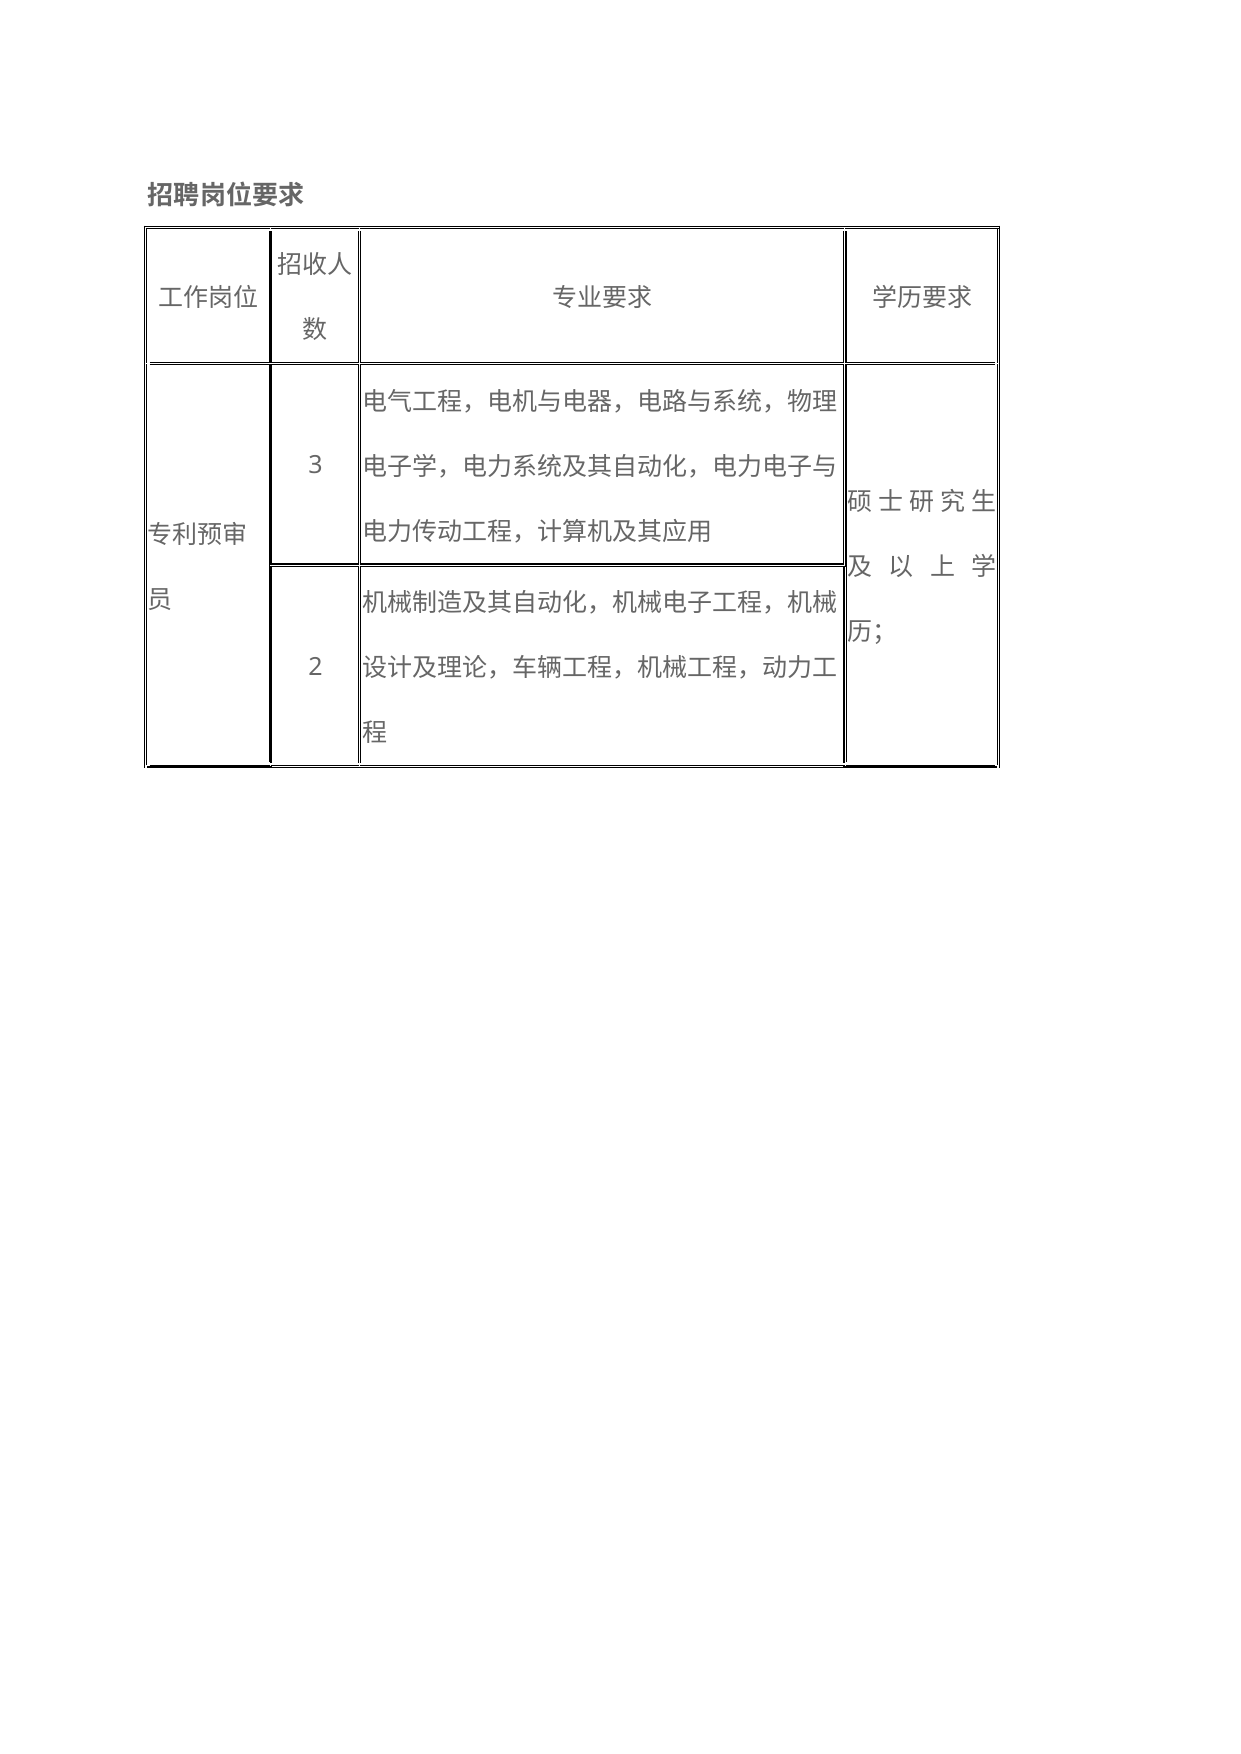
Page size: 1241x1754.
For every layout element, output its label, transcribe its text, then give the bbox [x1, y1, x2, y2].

table_header 学历要求 [845, 229, 997, 362]
text 招聘岗位要求 [148, 161, 1092, 226]
table_cell 3 [272, 365, 358, 563]
table_cell 2 [270, 567, 360, 764]
table_cell 专利预审员 [145, 362, 270, 764]
table_cell 机械制造及其自动化，机械电子工程，机械设计及理论，车辆工程，机械工程，动力工程 [360, 567, 845, 764]
table_header 招收人数 [270, 229, 360, 362]
table_header 专业要求 [360, 227, 845, 362]
table_cell 硕士研究生及以上学历； [845, 362, 998, 764]
table_cell 电气工程，电机与电器，电路与系统，物理电子学，电力系统及其自动化，电力电子与电力传动工程，计算机及其应用 [361, 365, 843, 563]
table_header 工作岗位 [147, 229, 270, 362]
